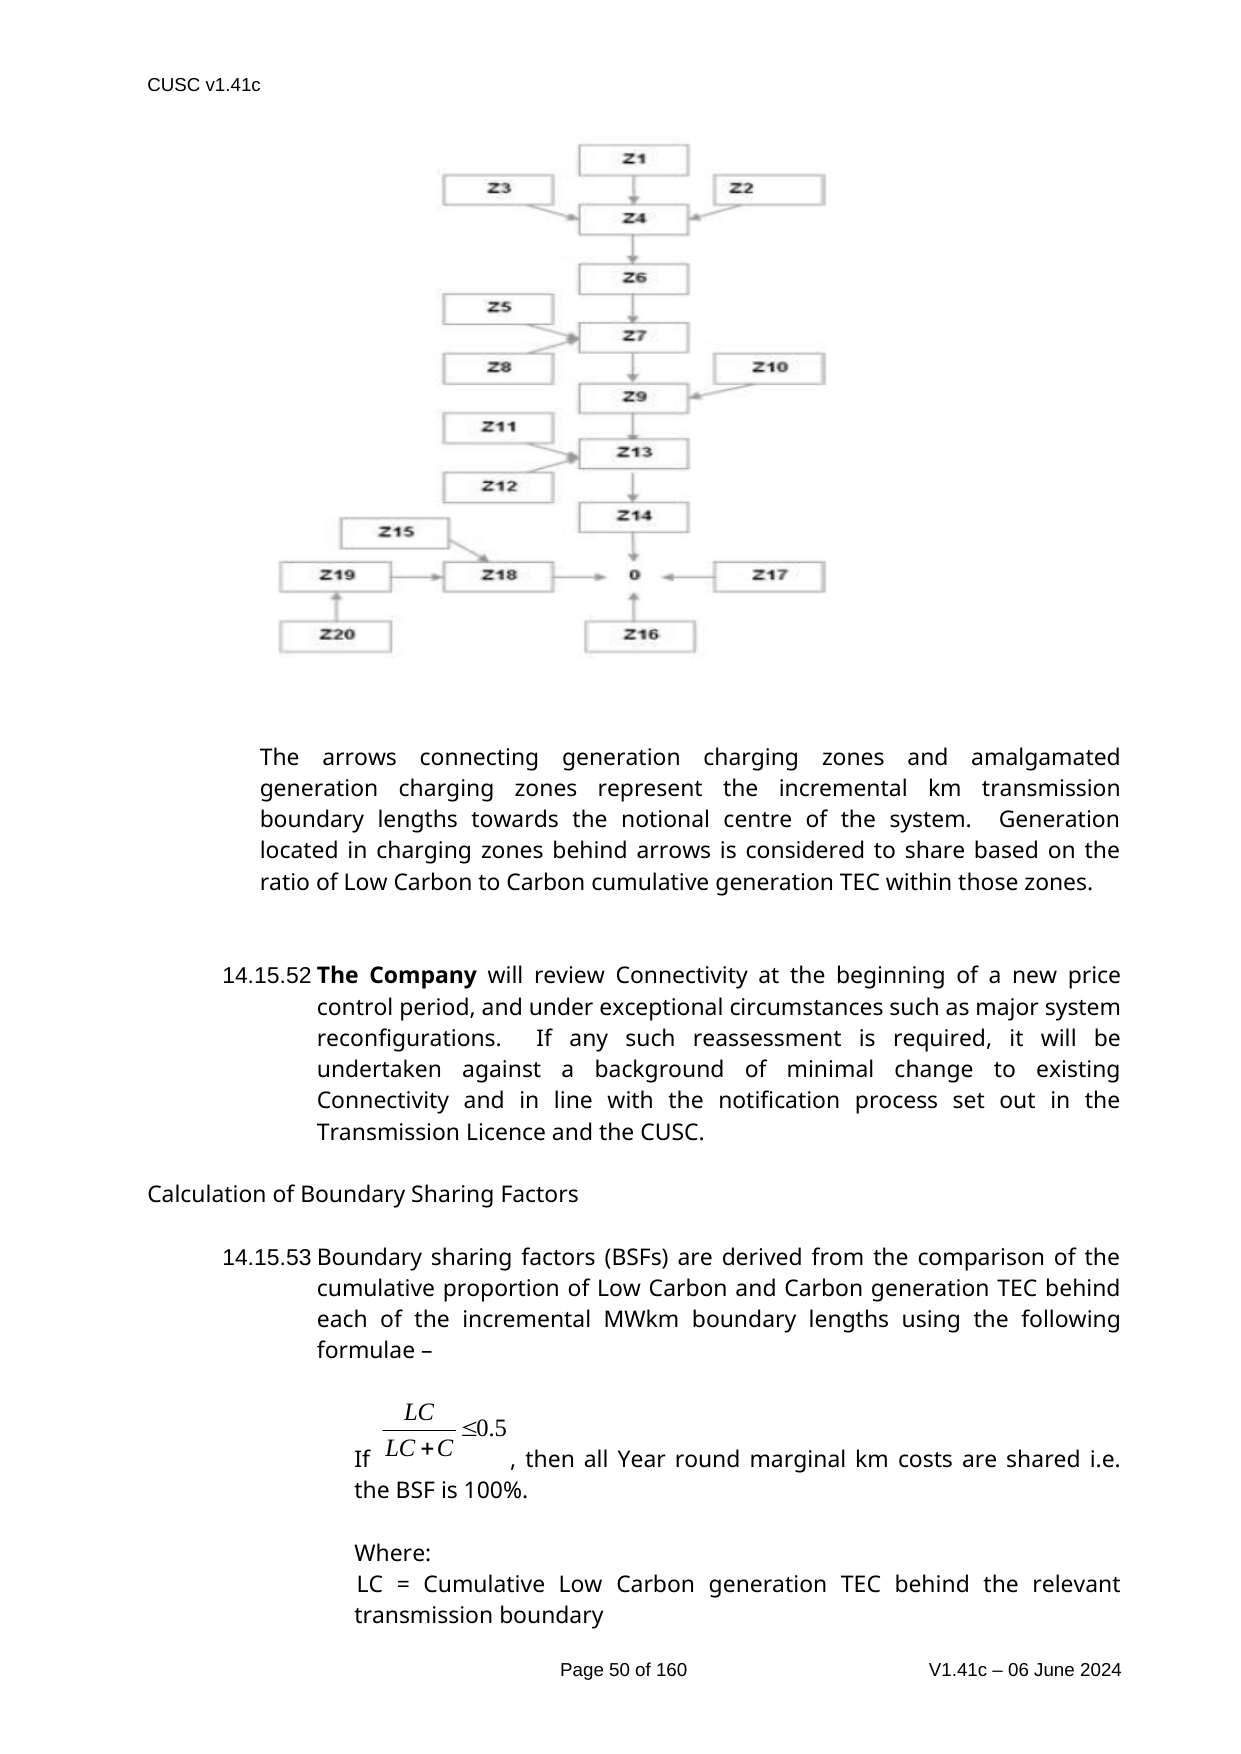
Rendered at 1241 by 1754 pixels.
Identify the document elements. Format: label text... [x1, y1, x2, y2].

text If , then all Year round marginal km costs are shared i.e. the BSF is 100%. [354, 1397, 1121, 1506]
text The arrows connecting generation charging zones and amalgamated generation charging zones represent the incremental km transmission boundary lengths towards the notional centre of the system. Generation located in charging zones behind arrows is considered to share based on the ratio of Low Carbon to Carbon cumulative generation TEC within those zones. [259, 741, 1121, 897]
list The Company will review Connectivity at the beginning of a new price control period, and under exceptional circumstances such as major system reconfigurations. If any such reassessment is required, it will be undertaken against a background of minimal change to existing Connectivity and in line with the notification process set out in the Transmission Licence and the CUSC. [222, 959, 1121, 1147]
text Where: [354, 1537, 1121, 1568]
text Calculation of Boundary Sharing Factors [147, 1178, 1121, 1209]
text LC = Cumulative Low Carbon generation TEC behind the relevant transmission boundary [354, 1568, 1121, 1631]
list Boundary sharing factors (BSFs) are derived from the comparison of the cumulative proportion of Low Carbon and Carbon generation TEC behind each of the incremental MWkm boundary lengths using the following formulae – [222, 1241, 1121, 1366]
picture [259, 118, 872, 710]
